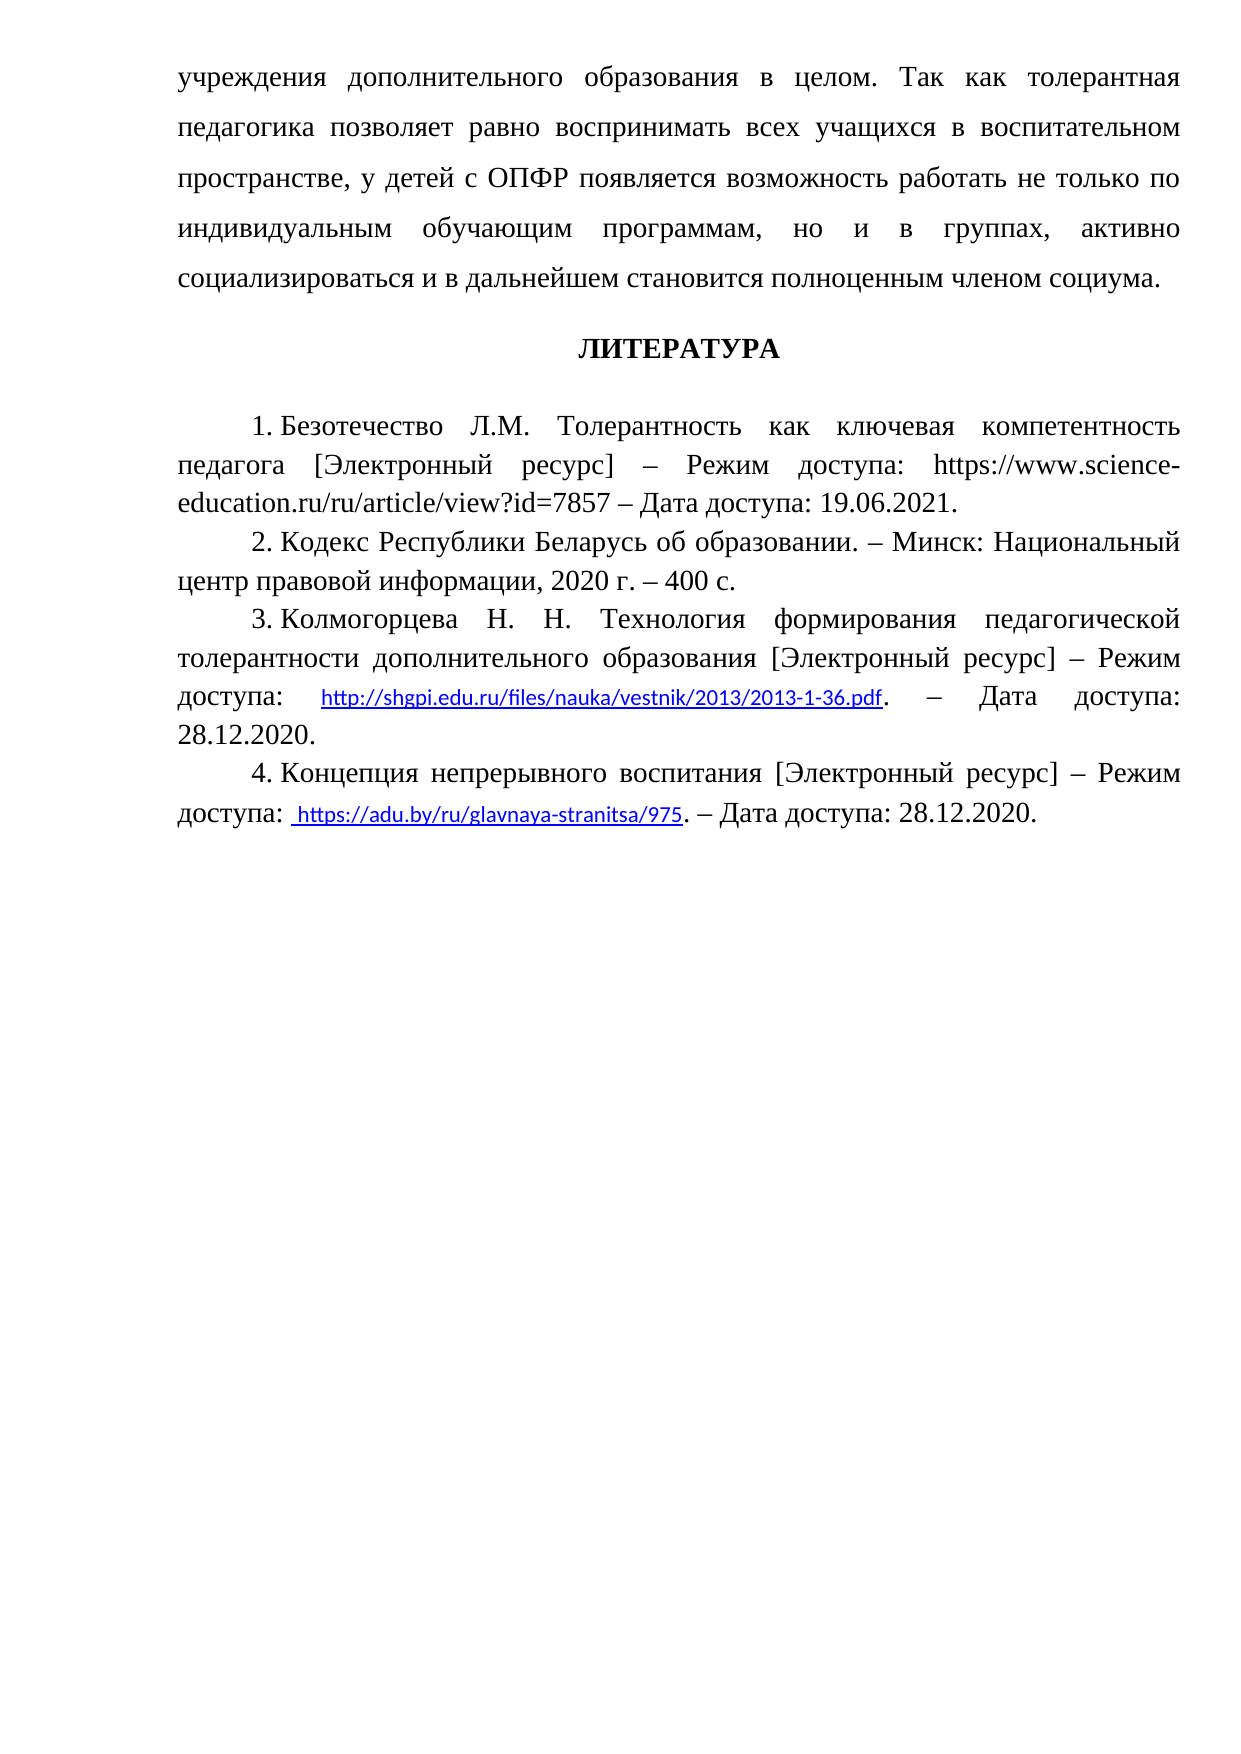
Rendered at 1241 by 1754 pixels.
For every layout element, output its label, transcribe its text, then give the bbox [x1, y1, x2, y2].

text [177, 59, 1181, 294]
list Безотечество Л.М. Толерантность как ключевая компетентность педагога [Электронный ресурс] – Режим доступа: https://www.science-education.ru/ru/article/view?id=7857 – Дата доступа: 19.06.2021. [177, 408, 1181, 519]
text ЛИТЕРАТУРА [177, 331, 1181, 365]
list Концепция непрерывного воспитания [Электронный ресурс] – Режим доступа: https://adu.by/ru/glavnaya-stranitsa/975. – Дата доступа: 28.12.2020. [177, 755, 1181, 830]
list Кодекс Республики Беларусь об образовании. – Минск: Национальный центр правовой информации, 2020 г. – 400 с. [177, 524, 1181, 596]
list Колмогорцева Н. Н. Технология формирования педагогической толерантности дополнительного образования [Электронный ресурс] – Режим доступа: http://shgpi.edu.ru/files/nauka/vestnik/2013/2013-1-36.pdf. – Дата доступа: 28.12.2020. [177, 601, 1181, 750]
